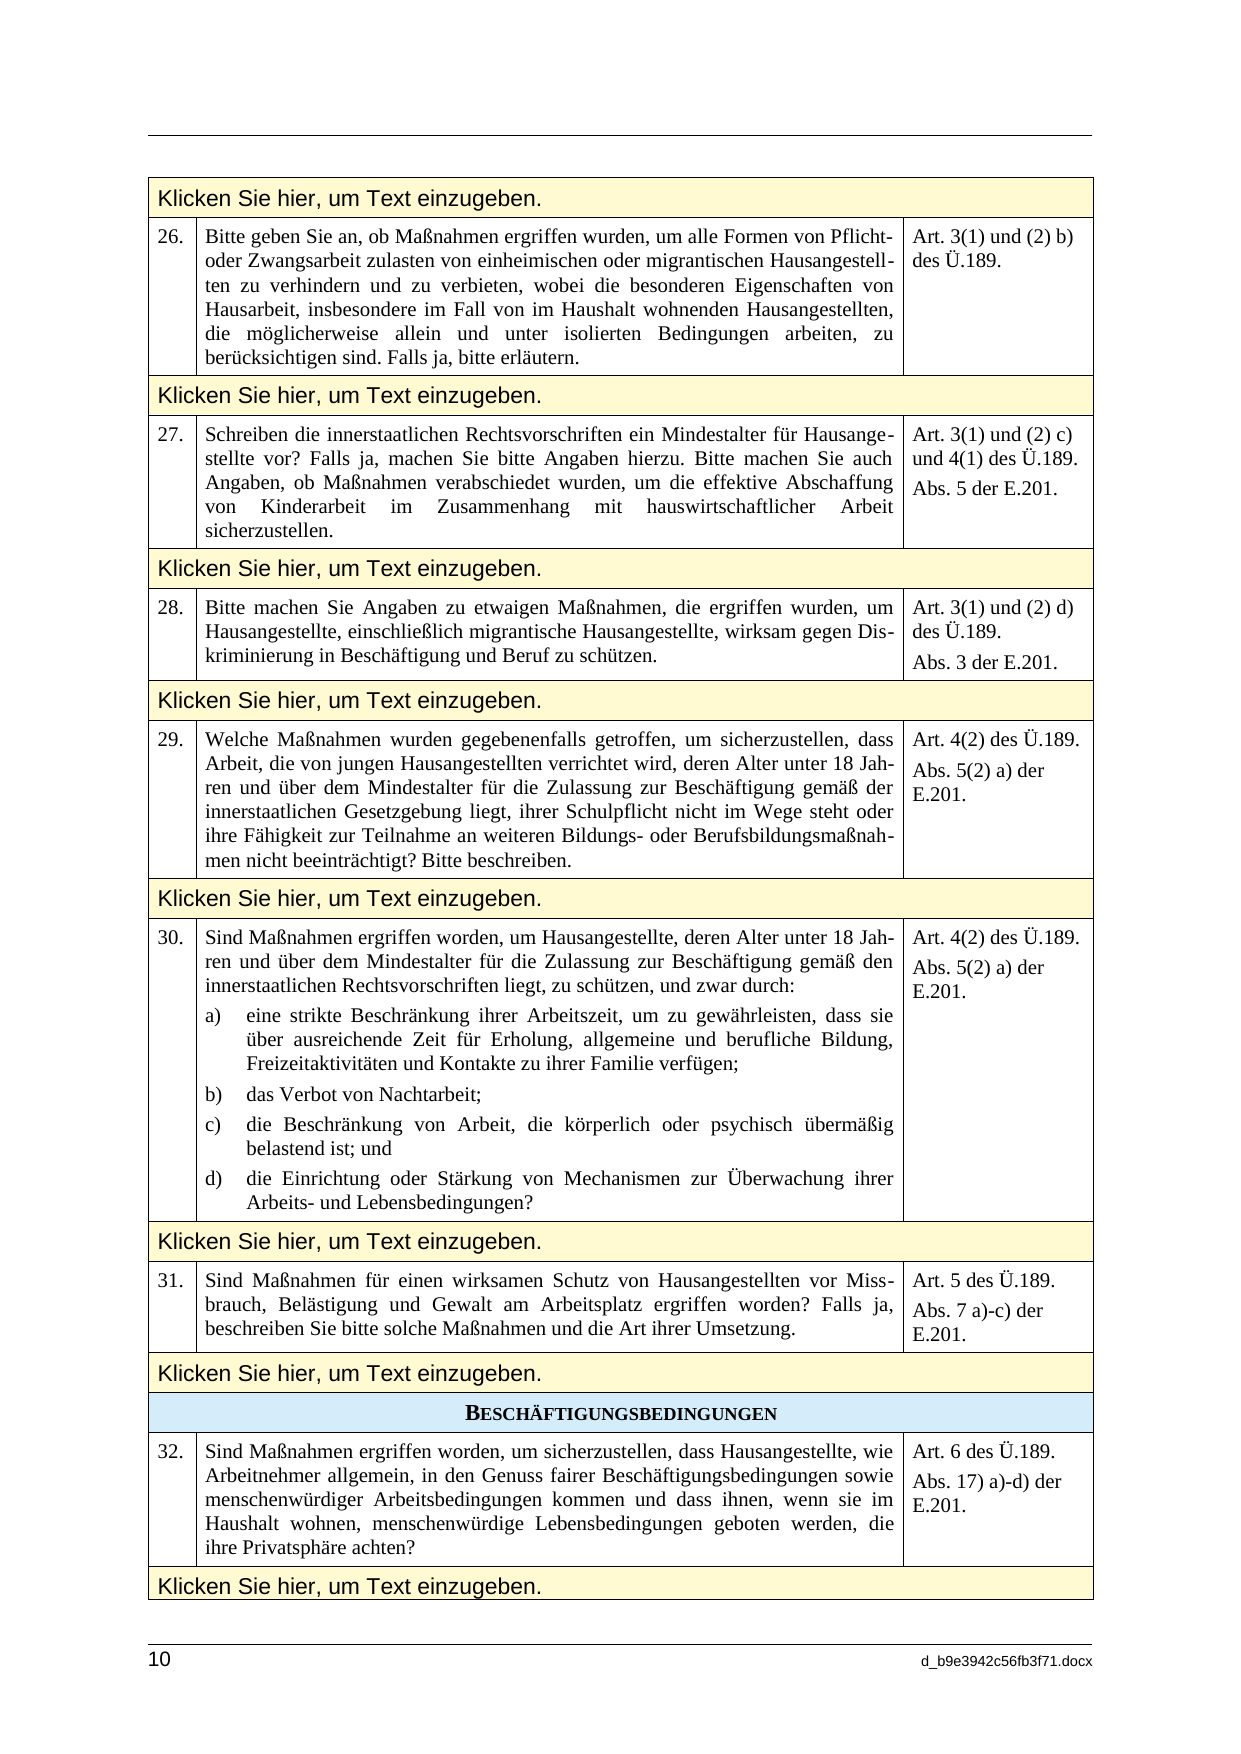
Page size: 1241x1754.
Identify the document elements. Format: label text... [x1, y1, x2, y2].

table_cell 27. [149, 416, 196, 548]
table_cell 26. [149, 218, 196, 375]
table_cell Art. 4(2) des Ü.189. Abs. 5(2) a) der E.201. [904, 919, 1093, 1221]
table_cell Schreiben die innerstaatlichen Rechtsvorschriften ein Mindestalter für Hausangestellte vor? Falls ja, machen Sie bitte Angaben hierzu. Bitte machen Sie auch Angaben, ob Maßnahmen verabschiedet wurden, um die effektive Abschaffung von Kinderarbeit im Zusammenhang mit hauswirtschaftlicher Arbeit sicherzustellen. [197, 416, 903, 548]
table_cell Art. 3(1) und (2) c) und 4(1) des Ü.189. Abs. 5 der E.201. [904, 416, 1093, 548]
table_cell Sind Maßnahmen ergriffen worden, um sicherzustellen, dass Hausangestellte, wie Arbeitnehmer allgemein, in den Genuss fairer Beschäftigungsbedingungen sowie menschenwürdiger Arbeitsbedingungen kommen und dass ihnen, wenn sie im Haushalt wohnen, menschenwürdige Lebensbedingungen geboten werden, die ihre Privatsphäre achten? [197, 1433, 903, 1566]
table_cell Sind Maßnahmen für einen wirksamen Schutz von Hausangestellten vor Missbrauch, Belästigung und Gewalt am Arbeitsplatz ergriffen worden? Falls ja, beschreiben Sie bitte solche Maßnahmen und die Art ihrer Umsetzung. [197, 1262, 903, 1352]
table_cell 31. [149, 1262, 196, 1352]
table_cell Art. 3(1) und (2) d) des Ü.189. Abs. 3 der E.201. [904, 589, 1093, 680]
table_cell Beschäftigungsbedingungen [149, 1393, 1093, 1432]
table_cell 29. [149, 721, 196, 878]
table_cell Bitte geben Sie an, ob Maßnahmen ergriffen wurden, um alle Formen von Pflicht- oder Zwangsarbeit zulasten von einheimischen oder migrantischen Hausangestellten zu verhindern und zu verbieten, wobei die besonderen Eigenschaften von Hausarbeit, insbesondere im Fall von im Haushalt wohnenden Hausangestellten, die möglicherweise allein und unter isolierten Bedingungen arbeiten, zu berücksichtigen sind. Falls ja, bitte erläutern. [197, 218, 903, 375]
table_cell Art. 6 des Ü.189. Abs. 17) a)-d) der E.201. [904, 1433, 1093, 1566]
table_cell Art. 3(1) und (2) b) des Ü.189. [904, 218, 1093, 375]
table_cell Art. 5 des Ü.189. Abs. 7 a)-c) der E.201. [904, 1262, 1093, 1352]
table_cell Welche Maßnahmen wurden gegebenenfalls getroffen, um sicherzustellen, dass Arbeit, die von jungen Hausangestellten verrichtet wird, deren Alter unter 18 Jahren und über dem Mindestalter für die Zulassung zur Beschäftigung gemäß der innerstaatlichen Gesetzgebung liegt, ihrer Schulpflicht nicht im Wege steht oder ihre Fähigkeit zur Teilnahme an weiteren Bildungs- oder Berufsbildungsmaßnahmen nicht beeinträchtigt? Bitte beschreiben. [197, 721, 903, 878]
table_cell Bitte machen Sie Angaben zu etwaigen Maßnahmen, die ergriffen wurden, um Hausangestellte, einschließlich migrantische Hausangestellte, wirksam gegen Diskriminierung in Beschäftigung und Beruf zu schützen. [197, 589, 903, 680]
table_cell 30. [149, 919, 196, 1221]
table_cell Sind Maßnahmen ergriffen worden, um Hausangestellte, deren Alter unter 18 Jahren und über dem Mindestalter für die Zulassung zur Beschäftigung gemäß den innerstaatlichen Rechtsvorschriften liegt, zu schützen, und zwar durch: a) eine strikte Beschränkung ihrer Arbeitszeit, um zu gewährleisten, dass sie über ausreichende Zeit für Erholung, allgemeine und berufliche Bildung, Freizeitaktivitäten und Kontakte zu ihrer Familie verfügen; b) das Verbot von Nachtarbeit; c) die Beschränkung von Arbeit, die körperlich oder psychisch übermäßig belastend ist; und d) die Einrichtung oder Stärkung von Mechanismen zur Überwachung ihrer Arbeits- und Lebensbedingungen? [197, 919, 903, 1221]
table_cell 32. [149, 1433, 196, 1566]
table_cell 28. [149, 589, 196, 680]
table_cell Art. 4(2) des Ü.189. Abs. 5(2) a) der E.201. [904, 721, 1093, 878]
